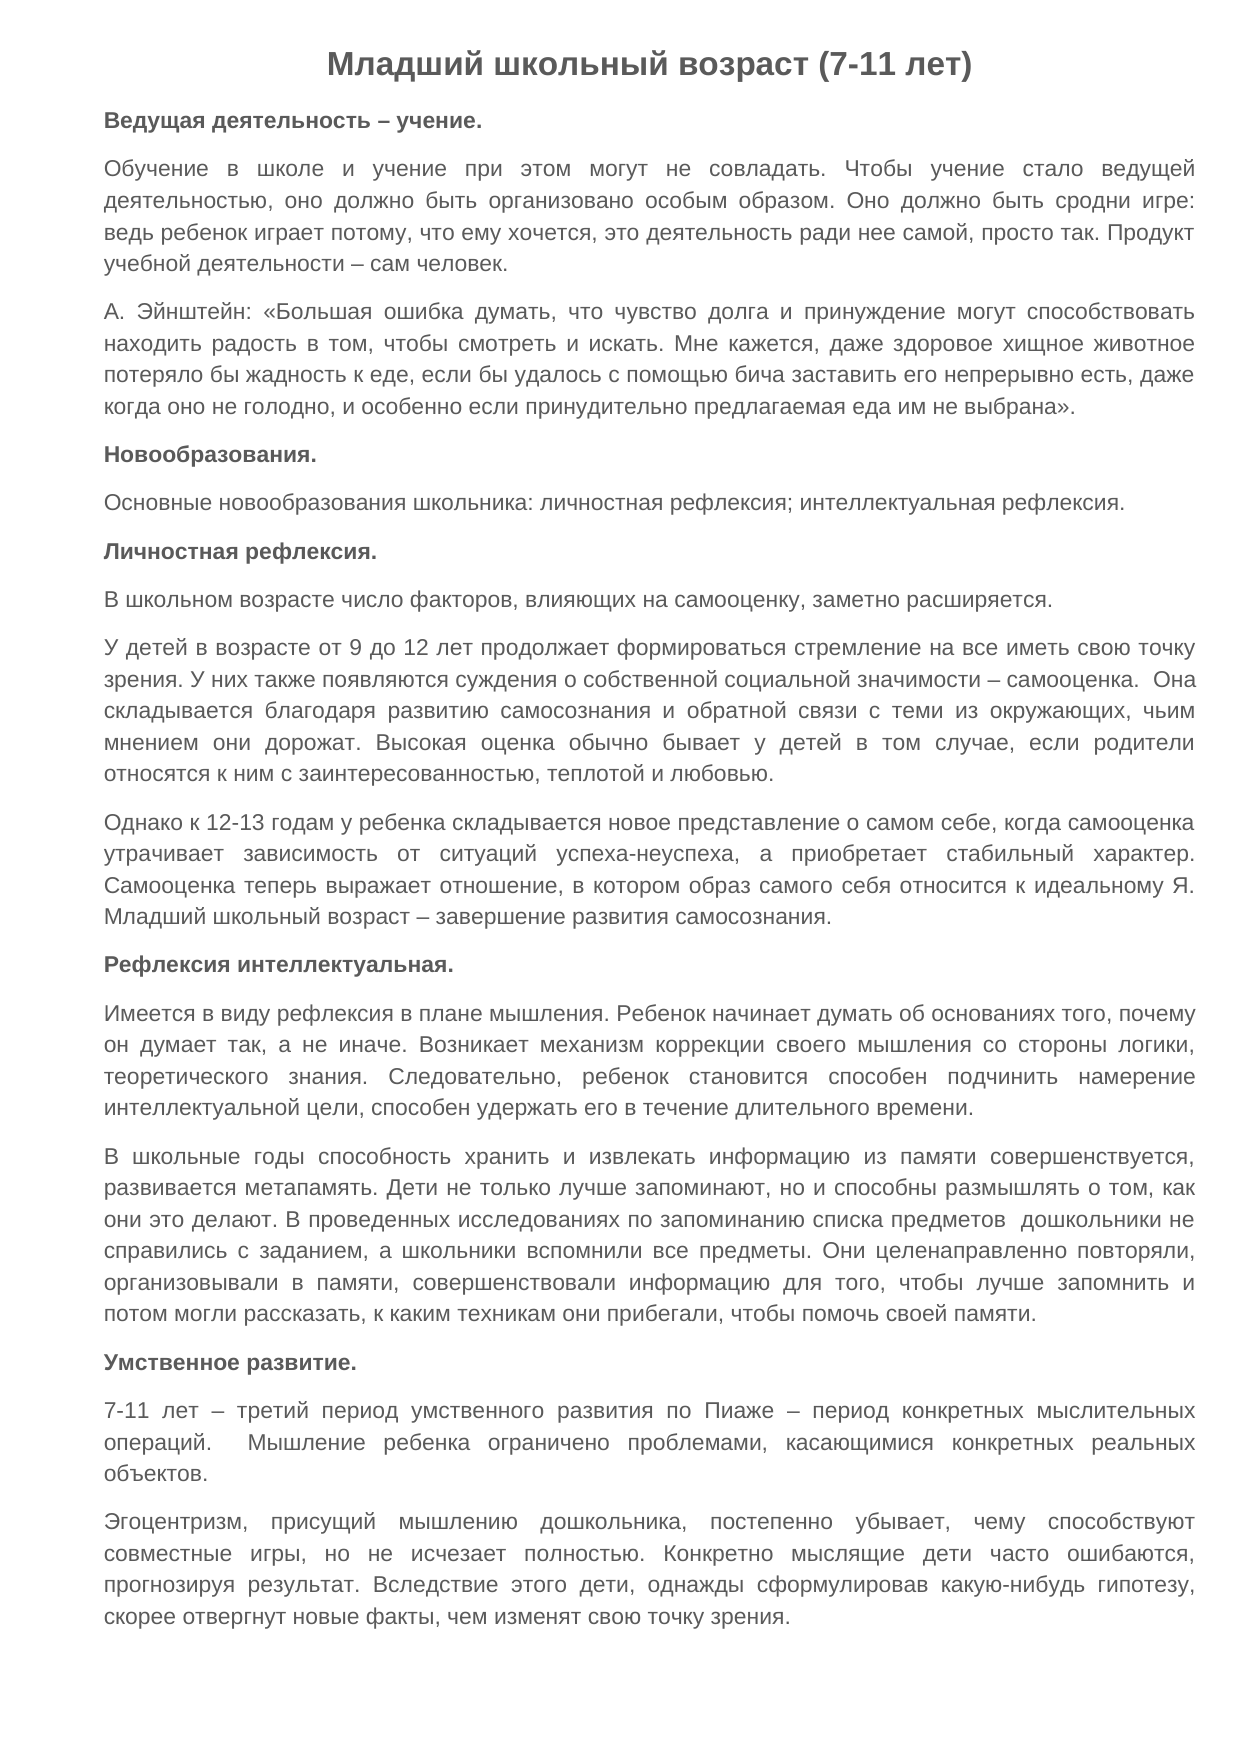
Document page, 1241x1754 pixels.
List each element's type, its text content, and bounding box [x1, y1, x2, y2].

text Новообразования. [103, 441, 1196, 467]
text Основные новообразования школьника: личностная рефлексия; интеллектуальная рефлексия. [103, 489, 1196, 516]
text Ведущая деятельность – учение. [103, 107, 1196, 133]
text Обучение в школе и учение при этом могут не совладать. Чтобы учение стало ведущей деятельностью, оно должно быть организовано особым образом. Оно должно быть сродни игре: ведь ребенок играет потому, что ему хочется, это деятельность ради нее самой, просто так. Продукт учебной деятельности – сам человек. [103, 155, 1196, 276]
text Имеется в виду рефлексия в плане мышления. Ребенок начинает думать об основаниях того, почему он думает так, а не иначе. Возникает механизм коррекции своего мышления со стороны логики, теоретического знания. Следовательно, ребенок становится способен подчинить намерение интеллектуальной цели, способен удержать его в течение длительного времени. [103, 1000, 1196, 1121]
text Умственное развитие. [103, 1349, 1196, 1375]
text Личностная рефлексия. [103, 538, 1196, 564]
text Эгоцентризм, присущий мышлению дошкольника, постепенно убывает, чему способствуют совместные игры, но не исчезает полностью. Конкретно мыслящие дети часто ошибаются, прогнозируя результат. Вследствие этого дети, однажды сформулировав какую-нибудь гипотезу, скорее отвергнут новые факты, чем изменят свою точку зрения. [103, 1508, 1196, 1629]
text 7-11 лет – третий период умственного развития по Пиаже – период конкретных мыслительных операций. Мышление ребенка ограничено проблемами, касающимися конкретных реальных объектов. [103, 1397, 1196, 1486]
text Однако к 12-13 годам у ребенка складывается новое представление о самом себе, когда самооценка утрачивает зависимость от ситуаций успеха-неуспеха, а приобретает стабильный характер. Самооценка теперь выражает отношение, в котором образ самого себя относится к идеальному Я. Младший школьный возраст – завершение развития самосознания. [103, 808, 1196, 929]
text А. Эйнштейн: «Большая ошибка думать, что чувство долга и принуждение могут способствовать находить радость в том, чтобы смотреть и искать. Мне кажется, даже здоровое хищное животное потеряло бы жадность к еде, если бы удалось с помощью бича заставить его непрерывно есть, даже когда оно не голодно, и особенно если принудительно предлагаемая еда им не выбрана». [103, 298, 1196, 419]
text В школьные годы способность хранить и извлекать информацию из памяти совершенствуется, развивается метапамять. Дети не только лучше запоминают, но и способны размышлять о том, как они это делают. В проведенных исследованиях по запоминанию списка предметов дошкольники не справились с заданием, а школьники вспомнили все предметы. Они целенаправленно повторяли, организовывали в памяти, совершенствовали информацию для того, чтобы лучше запомнить и потом могли рассказать, к каким техникам они прибегали, чтобы помочь своей памяти. [103, 1143, 1196, 1327]
text Младший школьный возраст (7-11 лет) [103, 44, 1196, 83]
text В школьном возрасте число факторов, влияющих на самооценку, заметно расширяется. [103, 586, 1196, 612]
text Рефлексия интеллектуальная. [103, 951, 1196, 978]
text У детей в возрасте от 9 до 12 лет продолжает формироваться стремление на все иметь свою точку зрения. У них также появляются суждения о собственной социальной значимости – самооценка. Она складывается благодаря развитию самосознания и обратной связи с теми из окружающих, чьим мнением они дорожат. Высокая оценка обычно бывает у детей в том случае, если родители относятся к ним с заинтересованностью, теплотой и любовью. [103, 634, 1196, 787]
